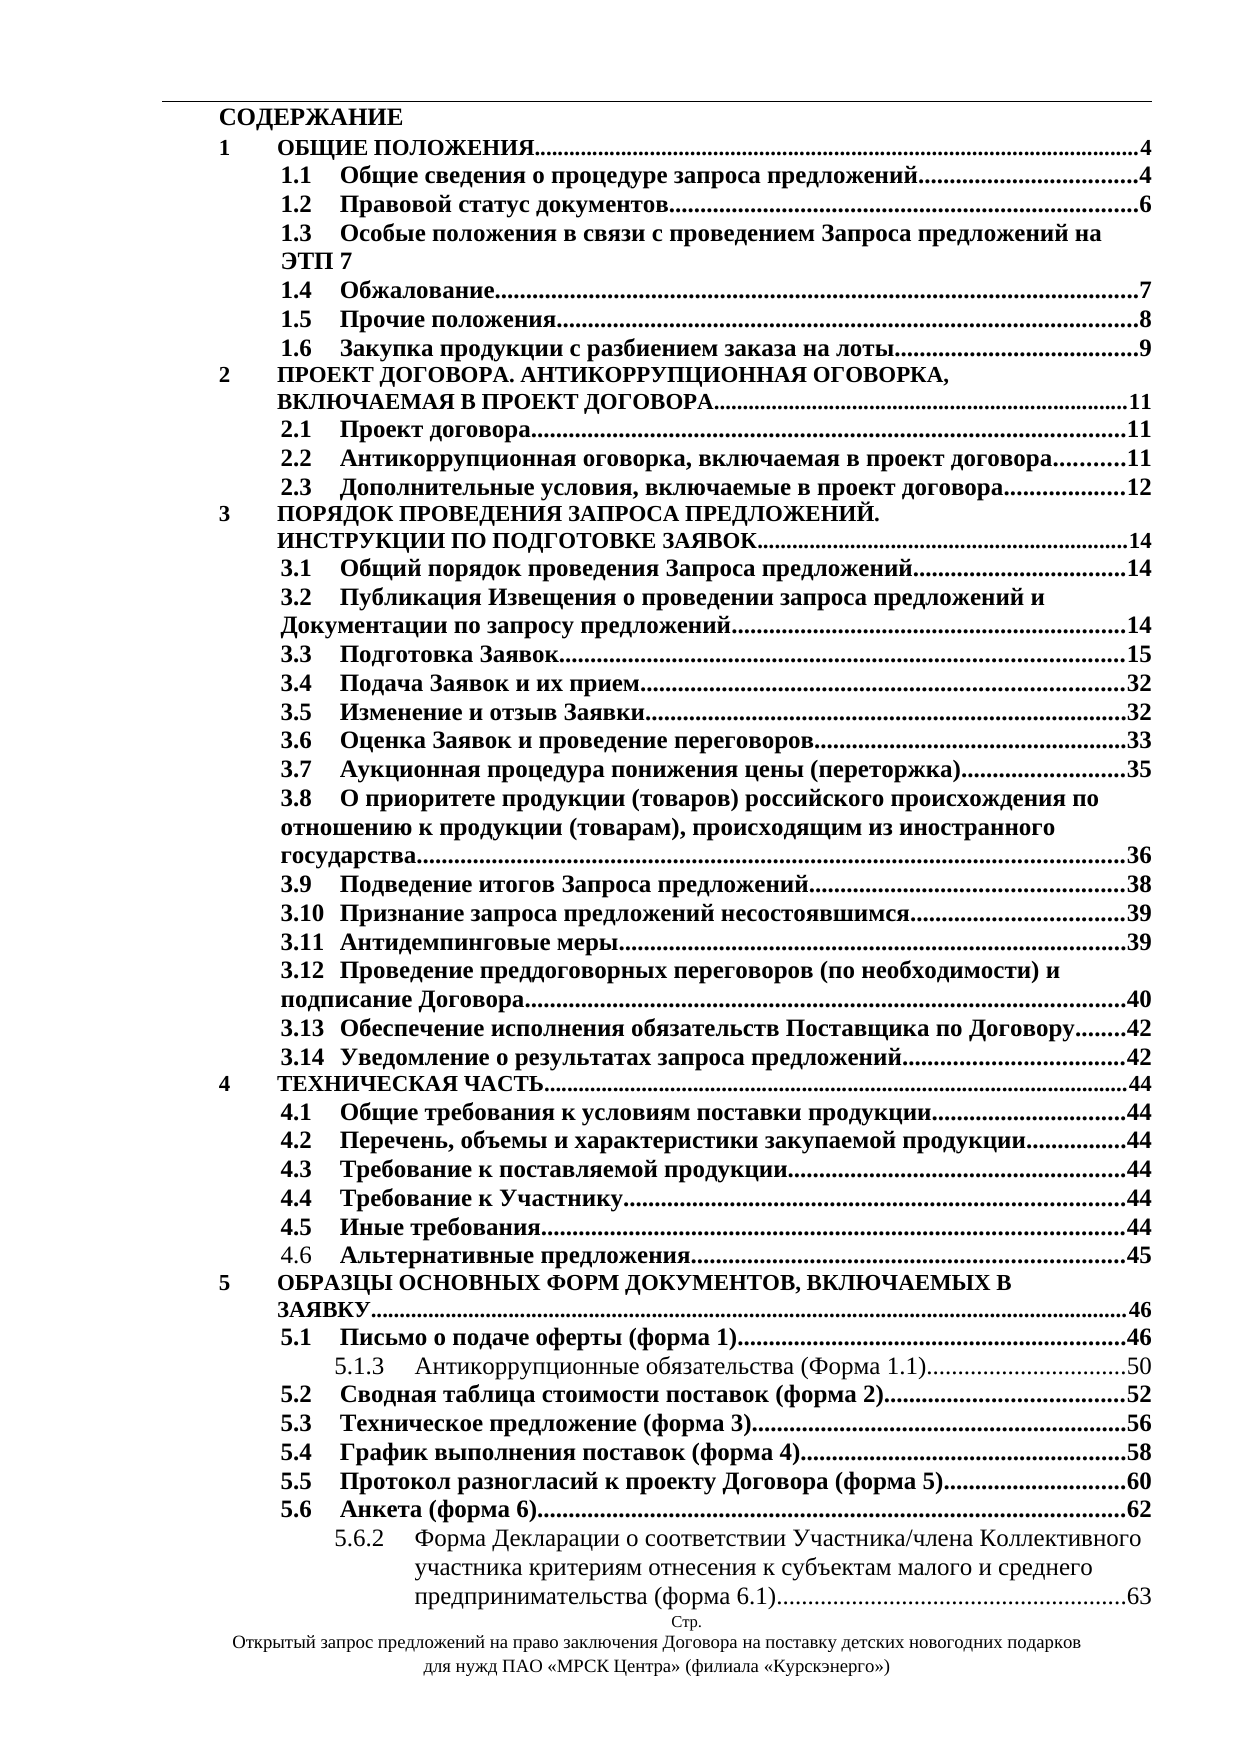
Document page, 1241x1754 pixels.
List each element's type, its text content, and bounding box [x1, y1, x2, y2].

text 1.3 Особые положения в связи с проведением Запроса предложений на ЭТП 7 [280, 218, 1133, 275]
text 3.1 Общий порядок проведения Запроса предложений 14 [280, 553, 1133, 582]
text 4.4 Требование к Участнику. 44 [280, 1183, 1133, 1212]
text СОДЕРЖАНИЕ [218, 102, 938, 131]
text 1.1 Общие сведения о процедуре запроса предложений 4 [280, 160, 1133, 189]
text 3.13 Обеспечение исполнения обязательств Поставщика по Договору 42 [280, 1013, 1133, 1042]
text 5.5 Протокол разногласий к проекту Договора (форма 5) 60 [280, 1466, 1133, 1494]
text 2.2 Антикоррупционная оговорка, включаемая в проект договора 11 [280, 443, 1133, 472]
text 3.12 Проведение преддоговорных переговоров (по необходимости) и подписание Договора 40 [280, 956, 1133, 1013]
text 4.1 Общие требования к условиям поставки продукции 44 [280, 1097, 1133, 1126]
text 5.1 Письмо о подаче оферты (форма 1) 46 [280, 1322, 1133, 1351]
text 4.6 Альтернативные предложения 45 [280, 1241, 1133, 1269]
text 3.5 Изменение и отзыв Заявки 32 [280, 697, 1133, 726]
text 2.3 Дополнительные условия, включаемые в проект договора 12 [280, 472, 1133, 500]
text 5 Образцы основных форм документов, включаемых в Заявку 46 [218, 1269, 1033, 1322]
text 2.1 Проект договора 11 [280, 414, 1133, 443]
text 1.6 Закупка продукции с разбиением заказа на лоты 9 [280, 333, 1133, 361]
text 5.1.3 Антикоррупционные обязательства (Форма 1.1). 50 [334, 1351, 1144, 1379]
text 3.8 О приоритете продукции (товаров) российского происхождения по отношению к продукции (товарам), происходящим из иностранного государства 36 [280, 783, 1133, 869]
text 5.6 Анкета (форма 6) 62 [280, 1494, 1133, 1523]
text 5.3 Техническое предложение (форма 3) 56 [280, 1408, 1133, 1437]
text 5.6.2 Форма Декларации о соответствии Участника/члена Коллективного участника критериям отнесения к субъектам малого и среднего предпринимательства (форма 6.1) 63 [334, 1523, 1144, 1609]
text 3.7 Аукционная процедура понижения цены (переторжка) 35 [280, 754, 1133, 783]
text 1 Общие положения 4 [218, 134, 1033, 160]
text 5.2 Сводная таблица стоимости поставок (форма 2) 52 [280, 1379, 1133, 1408]
text 3.3 Подготовка Заявок 15 [280, 639, 1133, 668]
text 3.14 Уведомление о результатах запроса предложений 42 [280, 1042, 1133, 1071]
text 2 Проект Договора. Антикоррупционная оговорка, включаемая в проект договора 11 [218, 361, 1033, 414]
text 3.11 Антидемпинговые меры 39 [280, 927, 1133, 956]
text 4 Техническая часть 44 [218, 1071, 1033, 1097]
text 5.4 График выполнения поставок (форма 4) 58 [280, 1437, 1133, 1466]
text 3.4 Подача Заявок и их прием 32 [280, 668, 1133, 697]
text 3 Порядок проведения Запроса предложений. Инструкции по подготовке Заявок 14 [218, 500, 1033, 553]
text 3.2 Публикация Извещения о проведении запроса предложений и Документации по запросу предложений 14 [280, 582, 1133, 639]
text 4.2 Перечень, объемы и характеристики закупаемой продукции 44 [280, 1126, 1133, 1154]
text 4.3 Требование к поставляемой продукции 44 [280, 1154, 1133, 1183]
text 3.6 Оценка Заявок и проведение переговоров 33 [280, 726, 1133, 754]
text 1.5 Прочие положения 8 [280, 304, 1133, 333]
text 1.4 Обжалование 7 [280, 275, 1133, 304]
text 4.5 Иные требования 44 [280, 1212, 1133, 1241]
text 3.9 Подведение итогов Запроса предложений 38 [280, 869, 1133, 898]
text 1.2 Правовой статус документов 6 [280, 189, 1133, 218]
text 3.10 Признание запроса предложений несостоявшимся 39 [280, 898, 1133, 927]
